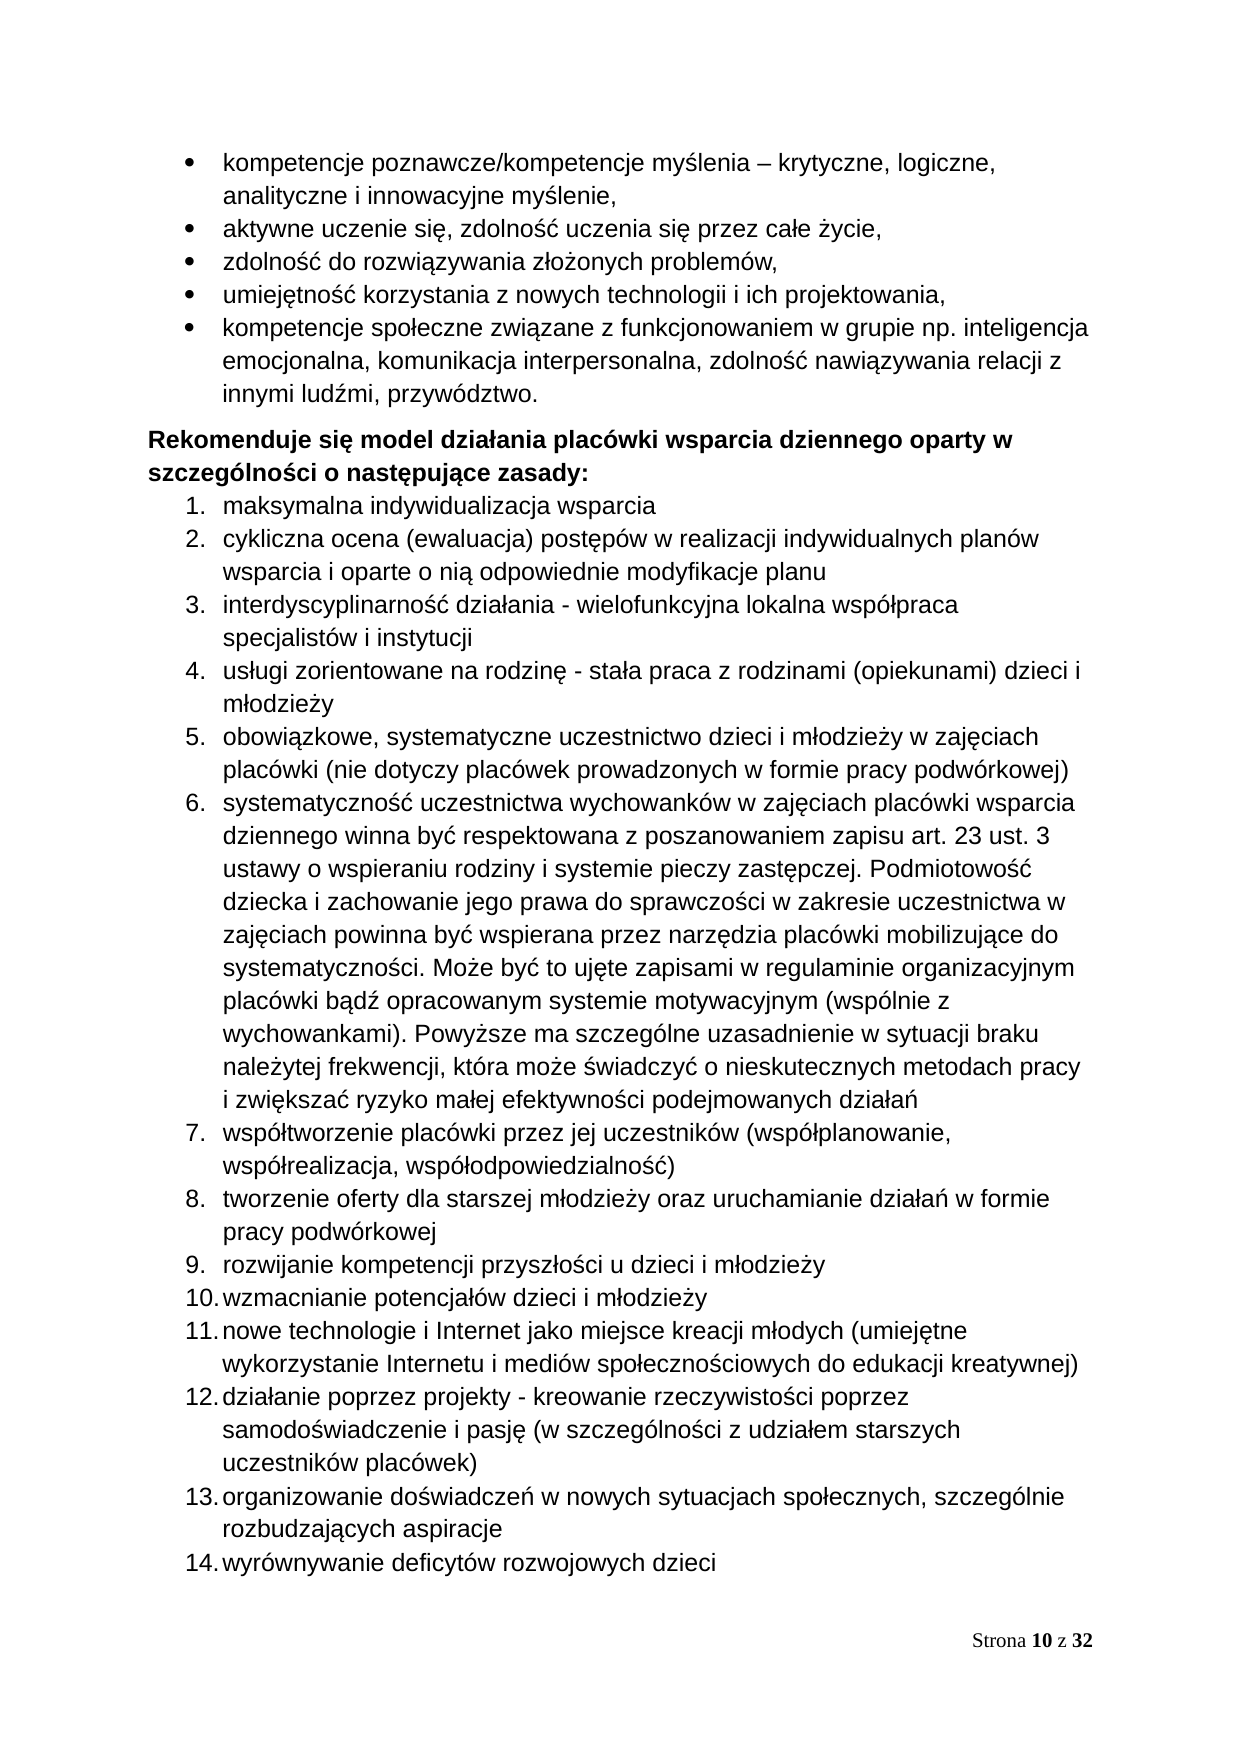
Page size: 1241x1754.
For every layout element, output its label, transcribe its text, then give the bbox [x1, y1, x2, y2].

list nowe technologie i Internet jako miejsce kreacji młodych (umiejętne wykorzystanie Internetu i mediów społecznościowych do edukacji kreatywnej) [185, 1316, 1093, 1378]
list zdolność do rozwiązywania złożonych problemów, [185, 247, 1093, 276]
list umiejętność korzystania z nowych technologii i ich projektowania, [185, 280, 1093, 309]
list obowiązkowe, systematyczne uczestnictwo dzieci i młodzieży w zajęciach placówki (nie dotyczy placówek prowadzonych w formie pracy podwórkowej) [185, 722, 1093, 784]
list organizowanie doświadczeń w nowych sytuacjach społecznych, szczególnie rozbudzających aspiracje [185, 1481, 1093, 1543]
list tworzenie oferty dla starszej młodzieży oraz uruchamianie działań w formie pracy podwórkowej [185, 1184, 1093, 1246]
list wyrównywanie deficytów rozwojowych dzieci [185, 1547, 1093, 1576]
list kompetencje społeczne związane z funkcjonowaniem w grupie np. inteligencja emocjonalna, komunikacja interpersonalna, zdolność nawiązywania relacji z innymi ludźmi, przywództwo. [185, 313, 1093, 408]
list wzmacnianie potencjałów dzieci i młodzieży [185, 1283, 1093, 1312]
list cykliczna ocena (ewaluacja) postępów w realizacji indywidualnych planów wsparcia i oparte o nią odpowiednie modyfikacje planu [185, 524, 1093, 586]
list interdyscyplinarność działania - wielofunkcyjna lokalna współpraca specjalistów i instytucji [185, 590, 1093, 652]
list aktywne uczenie się, zdolność uczenia się przez całe życie, [185, 214, 1093, 243]
list działanie poprzez projekty - kreowanie rzeczywistości poprzez samodoświadczenie i pasję (w szczególności z udziałem starszych uczestników placówek) [185, 1382, 1093, 1477]
text Rekomenduje się model działania placówki wsparcia dziennego oparty w szczególności o następujące zasady: [148, 425, 1093, 487]
list systematyczność uczestnictwa wychowanków w zajęciach placówki wsparcia dziennego winna być respektowana z poszanowaniem zapisu art. 23 ust. 3 ustawy o wspieraniu rodziny i systemie pieczy zastępczej. Podmiotowość dziecka i zachowanie jego prawa do sprawczości w zakresie uczestnictwa w zajęciach powinna być wspierana przez narzędzia placówki mobilizujące do systematyczności. Może być to ujęte zapisami w regulaminie organizacyjnym placówki bądź opracowanym systemie motywacyjnym (wspólnie z wychowankami). Powyższe ma szczególne uzasadnienie w sytuacji braku należytej frekwencji, która może świadczyć o nieskutecznych metodach pracy i zwiększać ryzyko małej efektywności podejmowanych działań [185, 788, 1093, 1114]
list rozwijanie kompetencji przyszłości u dzieci i młodzieży [185, 1250, 1093, 1279]
list usługi zorientowane na rodzinę - stała praca z rodzinami (opiekunami) dzieci i młodzieży [185, 656, 1093, 718]
list współtworzenie placówki przez jej uczestników (współplanowanie, współrealizacja, współodpowiedzialność) [185, 1118, 1093, 1180]
list kompetencje poznawcze/kompetencje myślenia – krytyczne, logiczne, analityczne i innowacyjne myślenie, [185, 148, 1093, 209]
list maksymalna indywidualizacja wsparcia [185, 491, 1093, 519]
